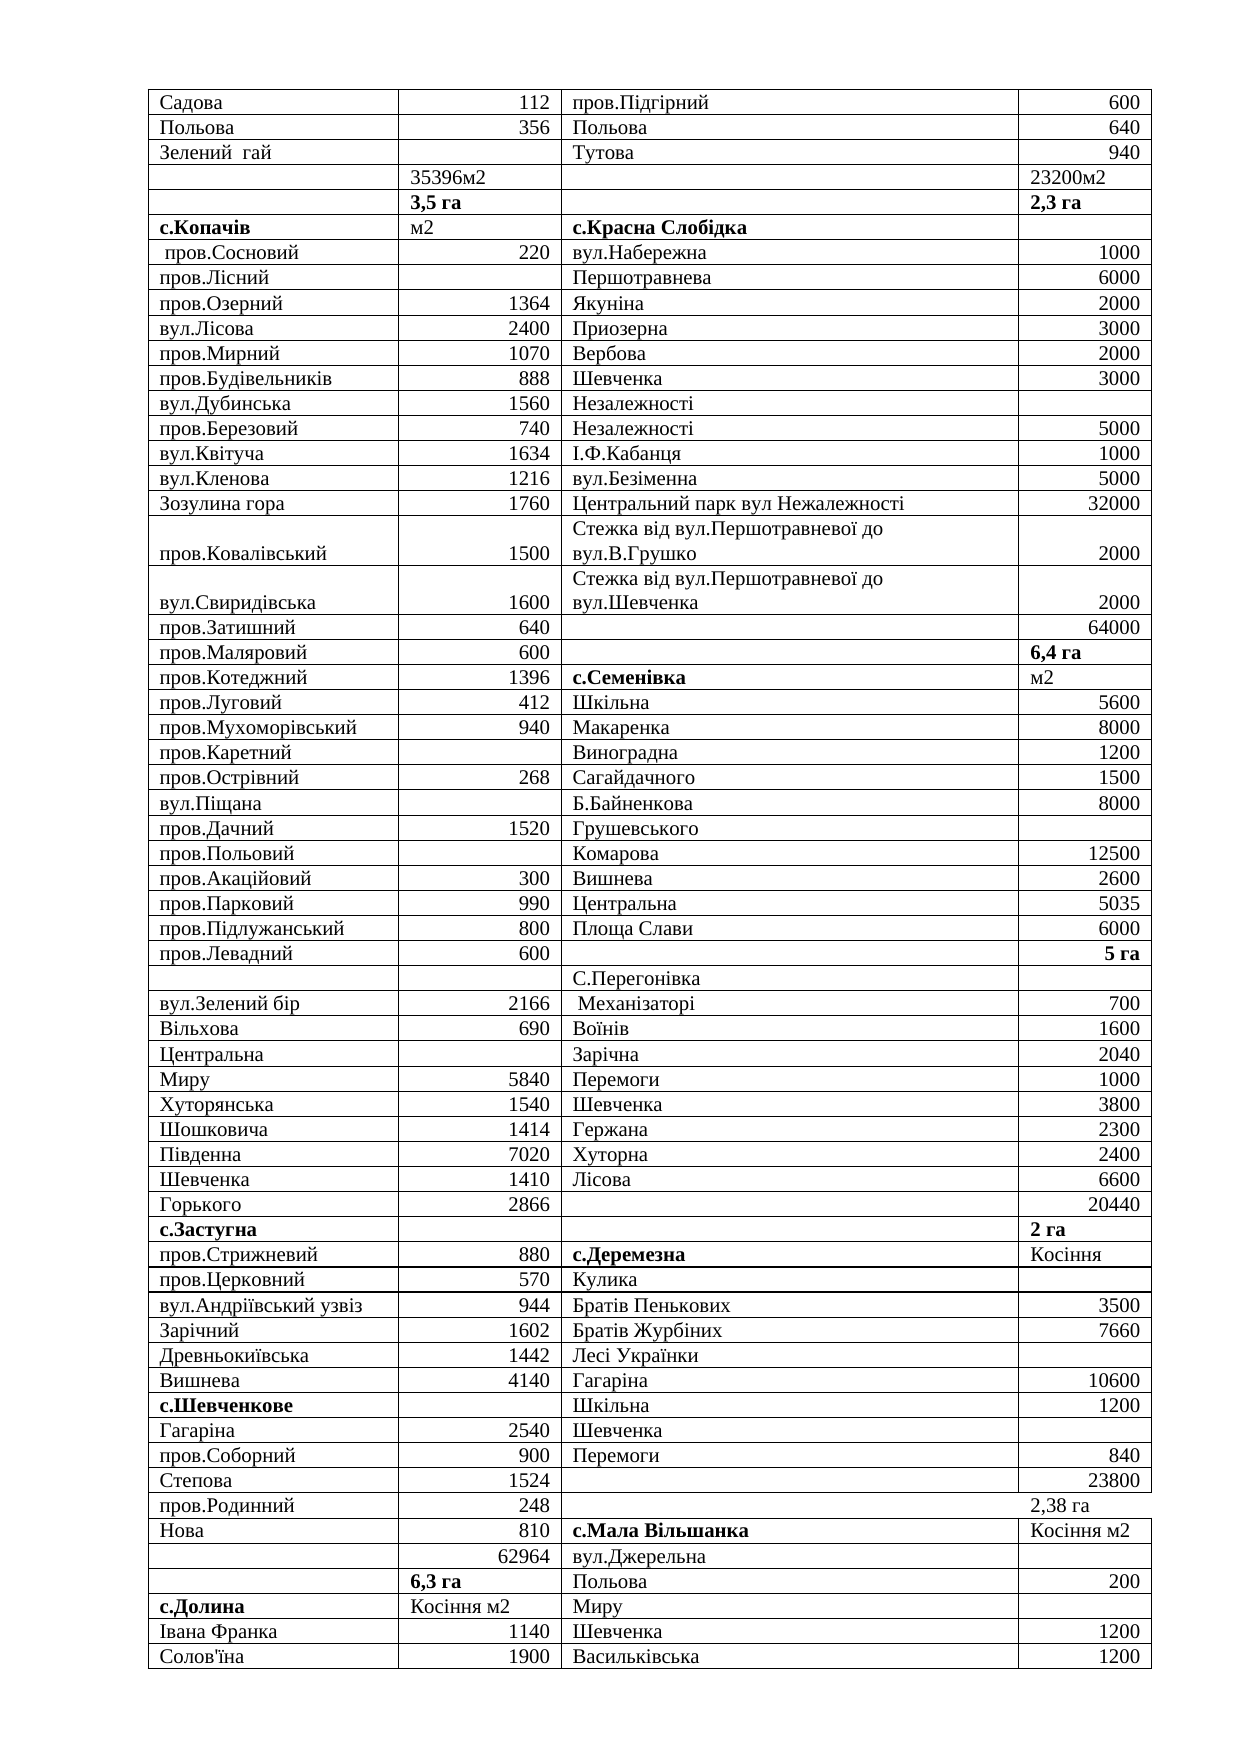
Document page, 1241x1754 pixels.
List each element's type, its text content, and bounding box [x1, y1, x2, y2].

table_cell Центральний парк вул Нежалежності [562, 491, 1018, 515]
table_cell [399, 1393, 561, 1417]
table_cell [1019, 391, 1151, 415]
table_cell вул.Дубинська [149, 391, 398, 415]
table_cell вул.Лісова [149, 316, 398, 339]
table_cell 2000 [1019, 516, 1151, 564]
table_cell Вільхова [149, 1016, 398, 1040]
table_cell Косіння м2 [1019, 1519, 1151, 1542]
table_cell Косіння [1019, 1242, 1151, 1266]
table_cell [399, 841, 561, 865]
table_cell пров.Затишний [149, 615, 398, 639]
table_cell 5035 [1019, 891, 1151, 915]
table_cell 1760 [399, 491, 561, 515]
table_cell [1019, 1343, 1151, 1367]
table_cell пров.Будівельників [149, 366, 398, 390]
table_cell Лесі Українки [562, 1343, 1018, 1367]
table_cell Вишнева [149, 1368, 398, 1392]
table_cell 800 [399, 916, 561, 940]
table_cell Механізаторі [562, 991, 1018, 1015]
table_cell пров.Озерний [149, 290, 398, 314]
table_cell Вишнева [562, 866, 1018, 890]
table_cell [149, 190, 398, 214]
table_cell 7020 [399, 1142, 561, 1166]
table_cell Зозулина гора [149, 491, 398, 515]
table_cell 5000 [1019, 416, 1151, 440]
table_cell 2040 [1019, 1041, 1151, 1066]
table_cell [399, 790, 561, 814]
table_cell Зарічна [562, 1041, 1018, 1066]
table_cell 2000 [1019, 290, 1151, 314]
table_cell Центральна [149, 1041, 398, 1066]
table_cell 1600 [1019, 1016, 1151, 1040]
table_cell Б.Байненкова [562, 790, 1018, 814]
table_cell с.Копачів [149, 215, 398, 239]
table_cell 1600 [399, 566, 561, 614]
table_cell Косіння м2 [399, 1594, 561, 1618]
table_cell [399, 966, 561, 990]
table_cell Горького [149, 1192, 398, 1216]
table_cell 1520 [399, 816, 561, 839]
table_cell 6000 [1019, 265, 1151, 289]
table_cell 5840 [399, 1067, 561, 1091]
table_cell Шевченка [562, 366, 1018, 390]
table_cell пров.Луговий [149, 690, 398, 714]
table_cell Шевченка [149, 1167, 398, 1191]
table_cell 6,4 га [1019, 640, 1151, 664]
table_cell [1019, 816, 1151, 839]
table_cell 6000 [1019, 916, 1151, 940]
table_cell вул.Свиридівська [149, 566, 398, 614]
table_cell 2000 [1019, 566, 1151, 614]
table_cell [149, 165, 398, 189]
table_cell Лісова [562, 1167, 1018, 1191]
table_cell пров.Ковалівський [149, 516, 398, 564]
table_cell [562, 941, 1018, 965]
table_cell с.Красна Слобідка [562, 215, 1018, 239]
table_cell [562, 1192, 1018, 1216]
table_cell 990 [399, 891, 561, 915]
table_cell 2000 [1019, 341, 1151, 365]
table_cell пров.Дачний [149, 816, 398, 839]
table_cell пров.Острівний [149, 765, 398, 789]
table_cell Зарічний [149, 1318, 398, 1342]
table_cell Шевченка [562, 1619, 1018, 1643]
table_cell Древньокиївська [149, 1343, 398, 1367]
table_cell Шевченка [562, 1418, 1018, 1442]
table_cell [399, 1041, 561, 1066]
table_cell с.Деремезна [562, 1242, 1018, 1266]
table_cell 570 [399, 1268, 561, 1291]
table_cell пров.Стрижневий [149, 1242, 398, 1266]
table_cell Незалежності [562, 391, 1018, 415]
table_cell 1602 [399, 1318, 561, 1342]
table_cell Стежка від вул.Першотравневої до вул.В.Грушко [562, 516, 1018, 564]
table_cell 944 [399, 1293, 561, 1317]
table_cell пров.Мухоморівський [149, 715, 398, 739]
table_cell Комарова [562, 841, 1018, 865]
table_cell с.Шевченкове [149, 1393, 398, 1417]
table_cell 3500 [1019, 1293, 1151, 1317]
table_cell С.Перегонівка [562, 966, 1018, 990]
table_cell Гагаріна [562, 1368, 1018, 1392]
table_cell пров.Соборний [149, 1443, 398, 1467]
table_cell 2 га [1019, 1217, 1151, 1241]
table_cell 3800 [1019, 1092, 1151, 1116]
table_cell [399, 740, 561, 764]
table_cell [1019, 1418, 1151, 1442]
table_cell пров.Лісний [149, 265, 398, 289]
table_cell 740 [399, 416, 561, 440]
table_cell Перемоги [562, 1067, 1018, 1091]
table_cell 10600 [1019, 1368, 1151, 1392]
table_cell 268 [399, 765, 561, 789]
table_cell [562, 615, 1018, 639]
table_cell 1216 [399, 466, 561, 490]
table_cell Братів Журбіних [562, 1318, 1018, 1342]
table_cell 220 [399, 240, 561, 264]
table_cell пров.Левадний [149, 941, 398, 965]
table_cell Зелений гай [149, 140, 398, 164]
table_cell пров.Сосновий [149, 240, 398, 264]
table_cell 1070 [399, 341, 561, 365]
table_cell пров.Підгірний [562, 90, 1018, 114]
table_cell пров.Березовий [149, 416, 398, 440]
table_cell Польова [149, 115, 398, 139]
table_cell 1540 [399, 1092, 561, 1116]
table_cell 2400 [399, 316, 561, 339]
table_cell 600 [1019, 90, 1151, 114]
table_cell 5600 [1019, 690, 1151, 714]
table_cell 1000 [1019, 1067, 1151, 1091]
table_cell 690 [399, 1016, 561, 1040]
table_cell Шкільна [562, 690, 1018, 714]
table_cell [149, 1544, 398, 1568]
table_cell 1560 [399, 391, 561, 415]
table_cell пров.Родинний [149, 1493, 398, 1517]
table_cell 2400 [1019, 1142, 1151, 1166]
table_cell 1414 [399, 1117, 561, 1141]
table_cell 6600 [1019, 1167, 1151, 1191]
table_cell Польова [562, 115, 1018, 139]
table_cell [149, 966, 398, 990]
table_cell 700 [1019, 991, 1151, 1015]
table_cell 840 [1019, 1443, 1151, 1467]
table_cell Виноградна [562, 740, 1018, 764]
table_cell [1019, 1268, 1151, 1291]
table_cell пров.Котеджний [149, 665, 398, 689]
table_cell [1019, 215, 1151, 239]
table_cell 2166 [399, 991, 561, 1015]
table_cell Стежка від вул.Першотравневої до вул.Шевченка [562, 566, 1018, 614]
table_cell Вербова [562, 341, 1018, 365]
table_cell [562, 1217, 1018, 1241]
table_cell 600 [399, 941, 561, 965]
table_cell Площа Слави [562, 916, 1018, 940]
table_cell Приозерна [562, 316, 1018, 339]
table_cell 1000 [1019, 441, 1151, 465]
table_cell пров.Акаційовий [149, 866, 398, 890]
table_cell 1442 [399, 1343, 561, 1367]
table_cell Миру [149, 1067, 398, 1091]
table_cell 2300 [1019, 1117, 1151, 1141]
table_cell вул.Джерельна [562, 1544, 1018, 1568]
table_cell Хуторна [562, 1142, 1018, 1166]
table_cell [562, 1493, 1019, 1517]
table_cell [1019, 1544, 1151, 1568]
table_cell м2 [399, 215, 561, 239]
table_cell 1524 [399, 1468, 561, 1492]
table_cell 3000 [1019, 316, 1151, 339]
table_cell Шошковича [149, 1117, 398, 1141]
table_cell Степова [149, 1468, 398, 1492]
table_cell 3,5 га [399, 190, 561, 214]
table_cell Центральна [562, 891, 1018, 915]
table_cell 880 [399, 1242, 561, 1266]
table_cell 356 [399, 115, 561, 139]
table_cell 2600 [1019, 866, 1151, 890]
table_cell с.Мала Вільшанка [562, 1519, 1018, 1542]
table_cell Братів Пенькових [562, 1293, 1018, 1317]
table_cell вул.Зелений бір [149, 991, 398, 1015]
table_cell 6,3 га [399, 1569, 561, 1593]
table_cell 8000 [1019, 715, 1151, 739]
table_cell 2,38 га [1019, 1493, 1151, 1517]
table_cell 23200м2 [1019, 165, 1151, 189]
table_cell 23800 [1019, 1468, 1151, 1492]
table_cell пров.Маляровий [149, 640, 398, 664]
table_cell Першотравнева [562, 265, 1018, 289]
table_cell [562, 640, 1018, 664]
table_cell Хуторянська [149, 1092, 398, 1116]
table_cell 248 [399, 1493, 561, 1517]
table_cell пров.Парковий [149, 891, 398, 915]
table_cell 1410 [399, 1167, 561, 1191]
table_cell 35396м2 [399, 165, 561, 189]
table_cell вул.Набережна [562, 240, 1018, 264]
table_cell с.Долина [149, 1594, 398, 1618]
table_cell 1364 [399, 290, 561, 314]
table_cell Грушевського [562, 816, 1018, 839]
table_cell 1200 [1019, 740, 1151, 764]
table_cell 888 [399, 366, 561, 390]
table_cell 2540 [399, 1418, 561, 1442]
table_cell Якуніна [562, 290, 1018, 314]
table_cell Тутова [562, 140, 1018, 164]
table_cell пров.Польовий [149, 841, 398, 865]
table_cell пров.Підлужанський [149, 916, 398, 940]
table_cell 412 [399, 690, 561, 714]
table_cell 1634 [399, 441, 561, 465]
table_cell 3000 [1019, 366, 1151, 390]
table_cell 1140 [399, 1619, 561, 1643]
table_cell Перемоги [562, 1443, 1018, 1467]
table_cell Сагайдачного [562, 765, 1018, 789]
table_cell [399, 1217, 561, 1241]
table_cell [1019, 1594, 1151, 1618]
table_cell 7660 [1019, 1318, 1151, 1342]
table_cell Гагаріна [149, 1418, 398, 1442]
table_cell 5000 [1019, 466, 1151, 490]
table_cell 2866 [399, 1192, 561, 1216]
table_cell Польова [562, 1569, 1018, 1593]
table_cell 940 [1019, 140, 1151, 164]
table_cell Гержана [562, 1117, 1018, 1141]
table_cell вул.Квітуча [149, 441, 398, 465]
table_cell 1396 [399, 665, 561, 689]
table_cell [562, 165, 1018, 189]
table_cell 20440 [1019, 1192, 1151, 1216]
table_cell 900 [399, 1443, 561, 1467]
table_cell Незалежності [562, 416, 1018, 440]
table_cell 600 [399, 640, 561, 664]
table_cell 1500 [399, 516, 561, 564]
table_cell [562, 190, 1018, 214]
table_cell 12500 [1019, 841, 1151, 865]
table_cell 1000 [1019, 240, 1151, 264]
table_cell 64000 [1019, 615, 1151, 639]
table_cell 5 га [1019, 941, 1151, 965]
table_cell 1900 [399, 1644, 561, 1668]
table_cell І.Ф.Кабанця [562, 441, 1018, 465]
table_cell Макаренка [562, 715, 1018, 739]
table_cell пров.Мирний [149, 341, 398, 365]
table_cell Івана Франка [149, 1619, 398, 1643]
table_cell 640 [1019, 115, 1151, 139]
table_cell Кулика [562, 1268, 1018, 1291]
table_cell 300 [399, 866, 561, 890]
table_cell Шкільна [562, 1393, 1018, 1417]
table_cell Воїнів [562, 1016, 1018, 1040]
table_cell Солов'їна [149, 1644, 398, 1668]
table_cell Нова [149, 1519, 398, 1542]
table_cell с.Семенівка [562, 665, 1018, 689]
table_cell вул.Безіменна [562, 466, 1018, 490]
table_cell 200 [1019, 1569, 1151, 1593]
table_cell 112 [399, 90, 561, 114]
table_cell 1200 [1019, 1393, 1151, 1417]
table_cell м2 [1019, 665, 1151, 689]
table_cell 1500 [1019, 765, 1151, 789]
table_cell 2,3 га [1019, 190, 1151, 214]
table_cell Васильківська [562, 1644, 1018, 1668]
table_cell Миру [562, 1594, 1018, 1618]
table_cell Південна [149, 1142, 398, 1166]
table_cell [1019, 966, 1151, 990]
table_cell пров.Каретний [149, 740, 398, 764]
table_cell [562, 1468, 1018, 1492]
table_cell 32000 [1019, 491, 1151, 515]
table_cell вул.Кленова [149, 466, 398, 490]
table_cell [399, 265, 561, 289]
table_cell пров.Церковний [149, 1268, 398, 1291]
table_cell [399, 140, 561, 164]
table_cell [149, 1569, 398, 1593]
table_cell вул.Андріївський узвіз [149, 1293, 398, 1317]
table_cell 1200 [1019, 1619, 1151, 1643]
table_cell 62964 [399, 1544, 561, 1568]
table_cell 1200 [1019, 1644, 1151, 1668]
table_cell 810 [399, 1519, 561, 1542]
table_cell 4140 [399, 1368, 561, 1392]
table_cell Шевченка [562, 1092, 1018, 1116]
table_cell 640 [399, 615, 561, 639]
table_cell 940 [399, 715, 561, 739]
table_cell вул.Піщана [149, 790, 398, 814]
table_cell 8000 [1019, 790, 1151, 814]
table_cell Садова [149, 90, 398, 114]
table_cell с.Застугна [149, 1217, 398, 1241]
